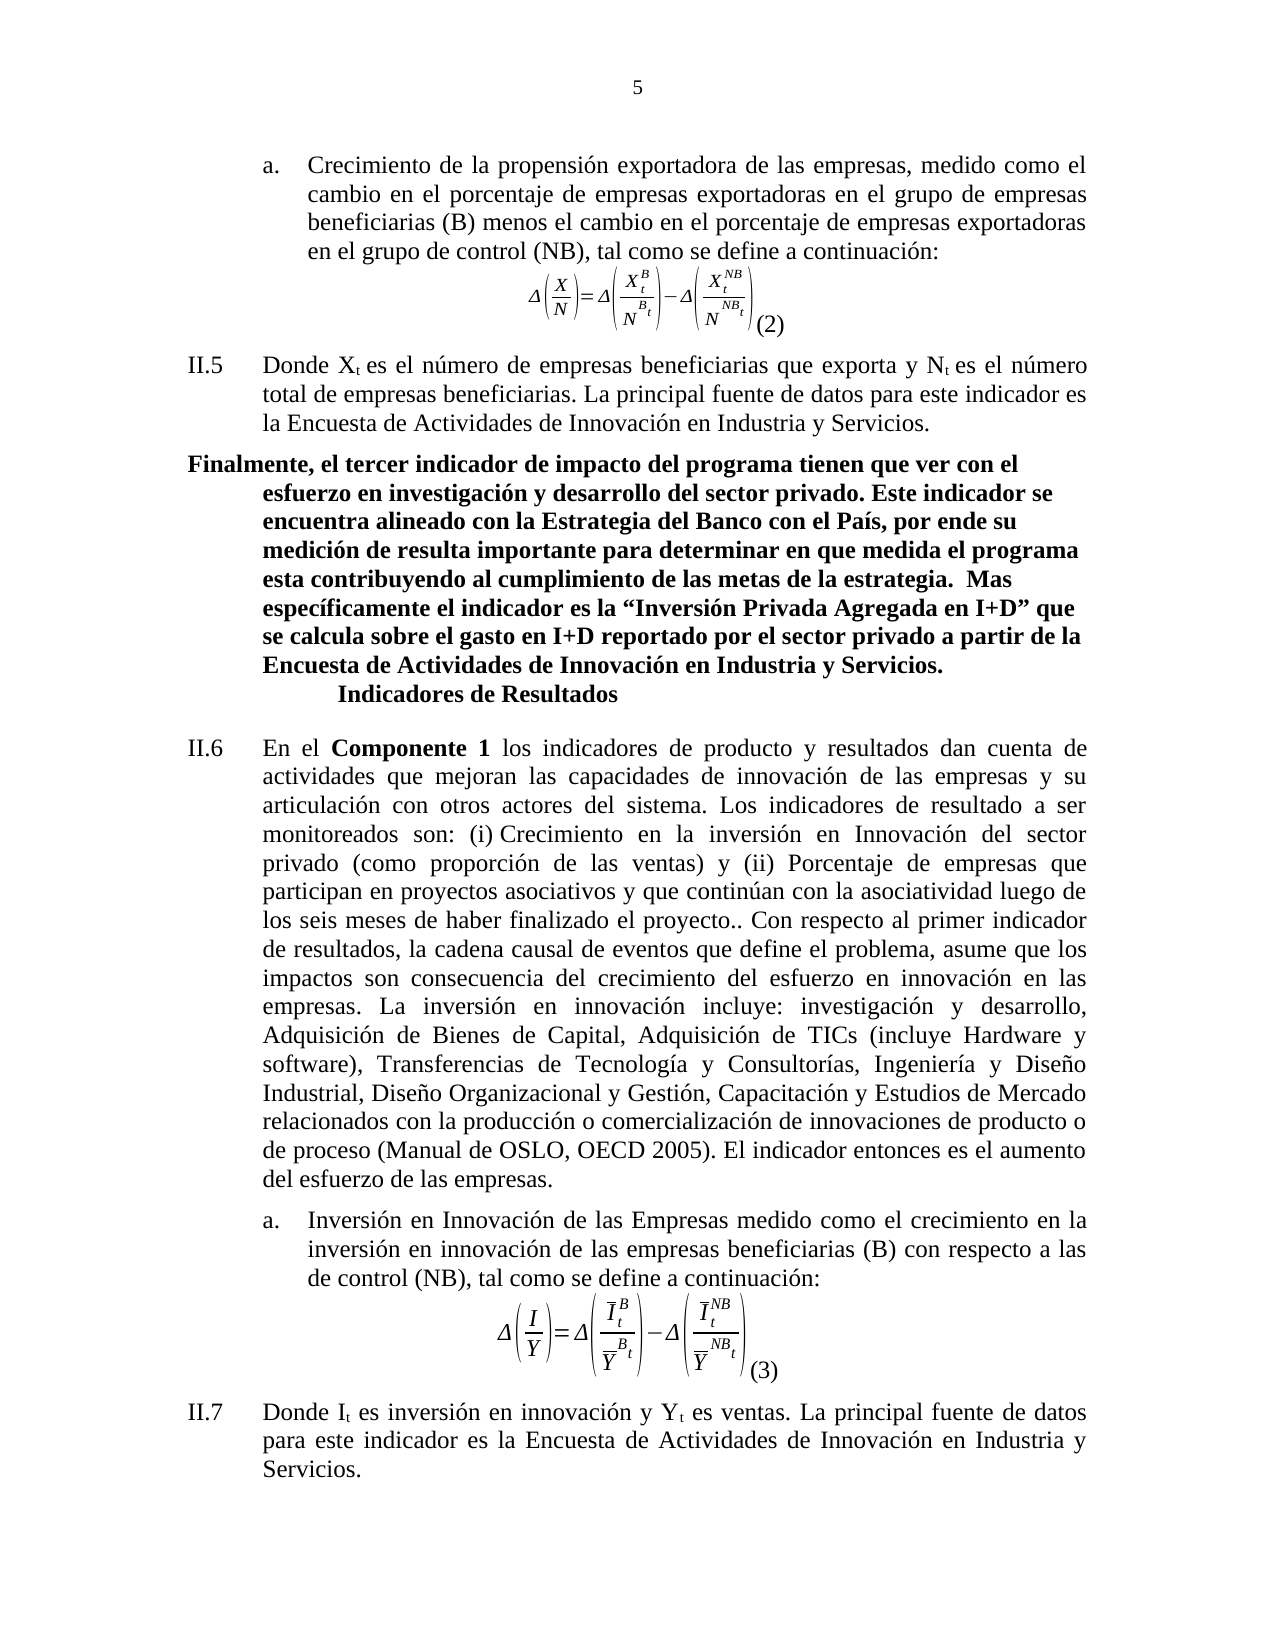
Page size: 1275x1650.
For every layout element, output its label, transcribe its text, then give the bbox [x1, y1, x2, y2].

list (2) [225, 265, 1087, 338]
text En el Componente 1 los indicadores de producto y resultados dan cuenta de actividades que mejoran las capacidades de innovación de las empresas y su articulación con otros actores del sistema. Los indicadores de resultado a ser monitoreados son: (i) Crecimiento en la inversión en Innovación del sector privado (como proporción de las ventas) y (ii) Porcentaje de empresas que participan en proyectos asociativos y que continúan con la asociatividad luego de los seis meses de haber finalizado el proyecto.. Con respecto al primer indicador de resultados, la cadena causal de eventos que define el problema, asume que los impactos son consecuencia del crecimiento del esfuerzo en innovación en las empresas. La inversión en innovación incluye: investigación y desarrollo, Adquisición de Bienes de Capital, Adquisición de TICs (incluye Hardware y software), Transferencias de Tecnología y Consultorías, Ingeniería y Diseño Industrial, Diseño Organizacional y Gestión, Capacitación y Estudios de Mercado relacionados con la producción o comercialización de innovaciones de producto o de proceso (Manual de OSLO, OECD 2005). El indicador entonces es el aumento del esfuerzo de las empresas. [187, 733, 1087, 1193]
text Donde Xt es el número de empresas beneficiarias que exporta y Nt es el número total de empresas beneficiarias. La principal fuente de datos para este indicador es la Encuesta de Actividades de Innovación en Industria y Servicios. [187, 350, 1087, 436]
text Inversión en Innovación de las Empresas medido como el crecimiento en la inversión en innovación de las empresas beneficiarias (B) con respecto a las de control (NB), tal como se define a continuación: [262, 1205, 1087, 1291]
text (3) [187, 1291, 1087, 1384]
text Donde It es inversión en innovación y Yt es ventas. La principal fuente de datos para este indicador es la Encuesta de Actividades de Innovación en Industria y Servicios. [187, 1397, 1087, 1483]
text Crecimiento de la propensión exportadora de las empresas, medido como el cambio en el porcentaje de empresas exportadoras en el grupo de empresas beneficiarias (B) menos el cambio en el porcentaje de empresas exportadoras en el grupo de control (NB), tal como se define a continuación: [262, 150, 1087, 265]
subtitle Finalmente, el tercer indicador de impacto del programa tienen que ver con el esfuerzo en investigación y desarrollo del sector privado. Este indicador se encuentra alineado con la Estrategia del Banco con el País, por ende su medición de resulta importante para determinar en que medida el programa esta contribuyendo al cumplimiento de las metas de la estrategia. Mas específicamente el indicador es la “Inversión Privada Agregada en I+D” que se calcula sobre el gasto en I+D reportado por el sector privado a partir de la Encuesta de Actividades de Innovación en Industria y Servicios. Indicadores de Resultados [187, 449, 1087, 708]
